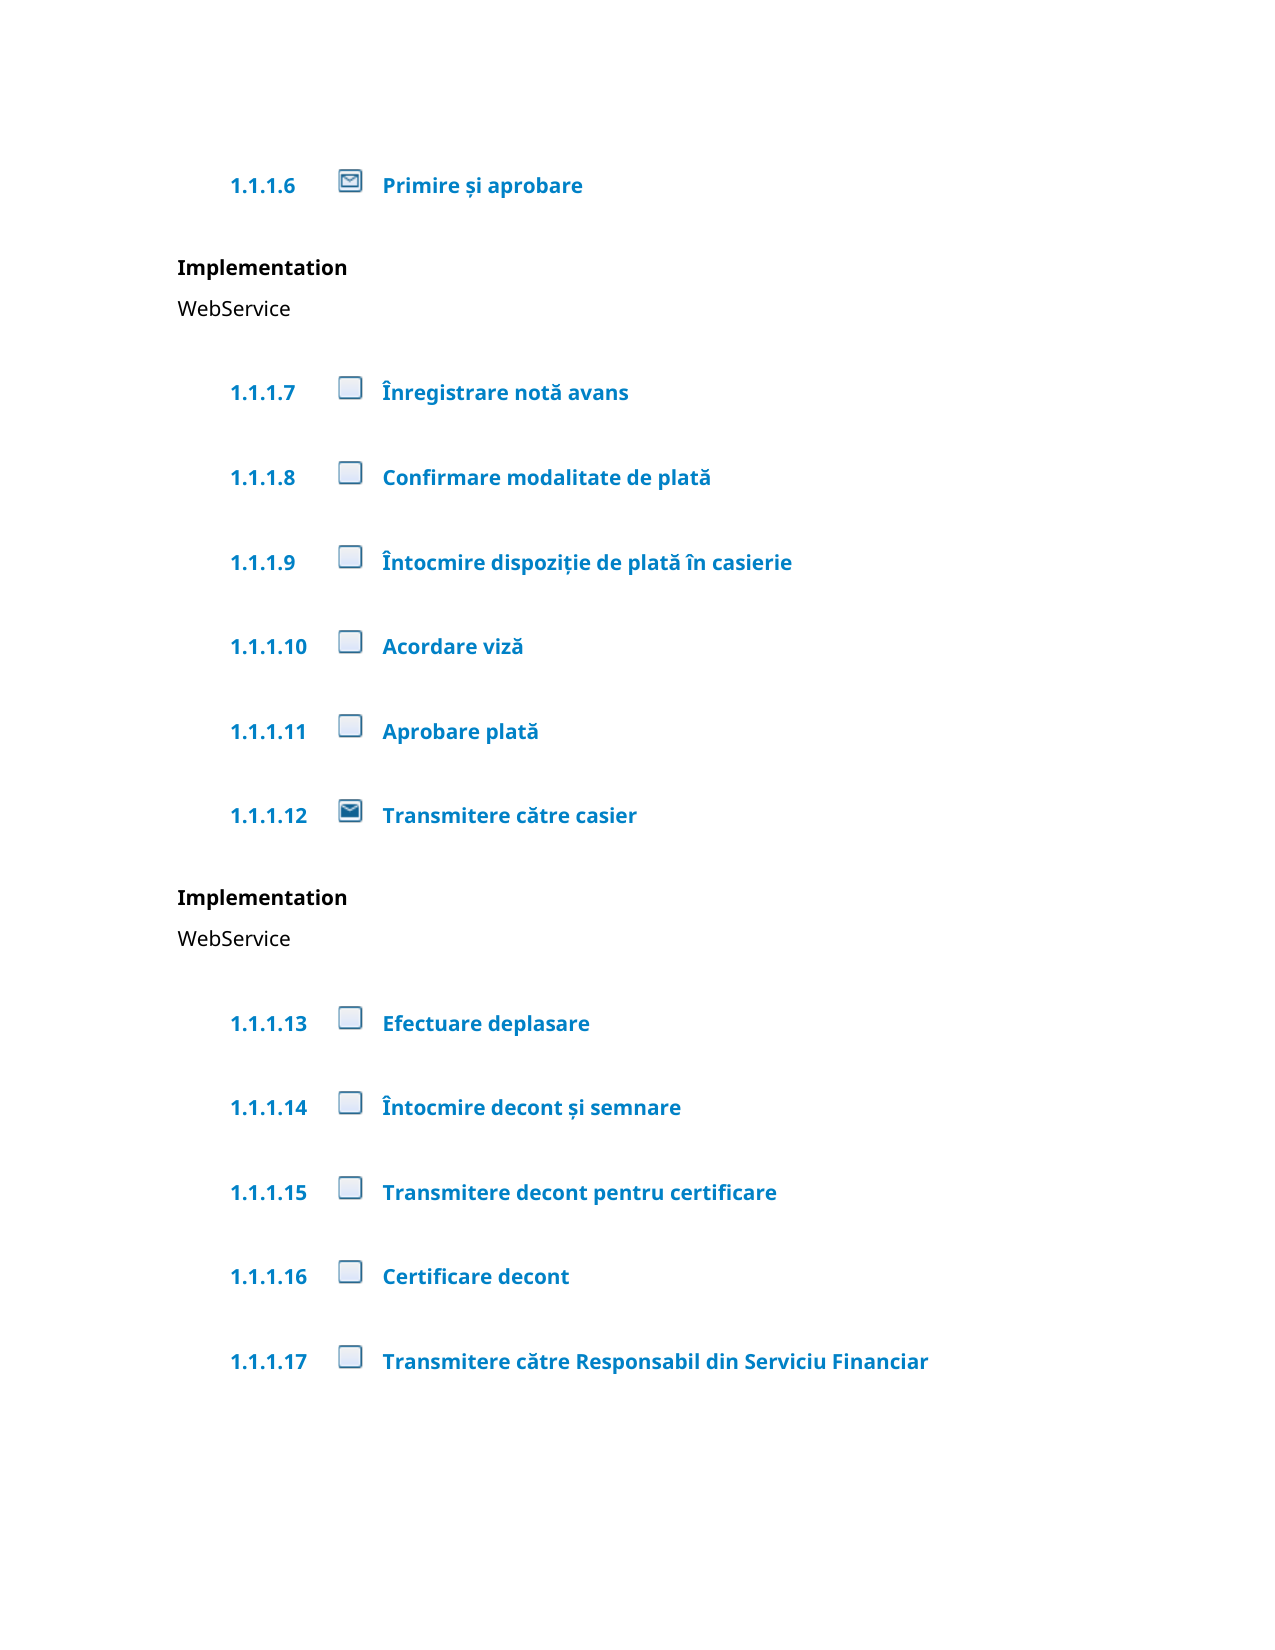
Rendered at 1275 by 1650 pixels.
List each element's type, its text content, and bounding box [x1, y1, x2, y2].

subtitle Înregistrare notă avans [230, 376, 1098, 407]
text Implementation [177, 253, 1098, 281]
subtitle Acordare viză [230, 629, 1098, 661]
picture [338, 1090, 364, 1116]
picture [338, 629, 364, 655]
subtitle Transmitere către Responsabil din Serviciu Financiar [230, 1344, 1098, 1376]
picture [338, 545, 364, 570]
picture [338, 168, 364, 194]
picture [338, 1006, 364, 1031]
subtitle Transmitere decont pentru certificare [230, 1175, 1098, 1206]
subtitle Transmitere către casier [230, 799, 1098, 830]
subtitle Întocmire decont și semnare [230, 1091, 1098, 1122]
text Implementation [177, 883, 1098, 912]
picture [338, 1344, 364, 1370]
text WebService [177, 924, 1098, 953]
picture [338, 460, 364, 486]
subtitle Aprobare plată [230, 714, 1098, 745]
subtitle Confirmare modalitate de plată [230, 460, 1098, 491]
subtitle Certificare decont [230, 1260, 1098, 1291]
picture [338, 1259, 364, 1285]
subtitle Efectuare deplasare [230, 1006, 1098, 1037]
text WebService [177, 294, 1098, 322]
picture [338, 375, 364, 401]
subtitle Întocmire dispoziție de plată în casierie [230, 545, 1098, 576]
picture [338, 714, 364, 739]
picture [338, 798, 364, 824]
picture [338, 1175, 364, 1201]
subtitle Primire și aprobare [230, 168, 1098, 199]
